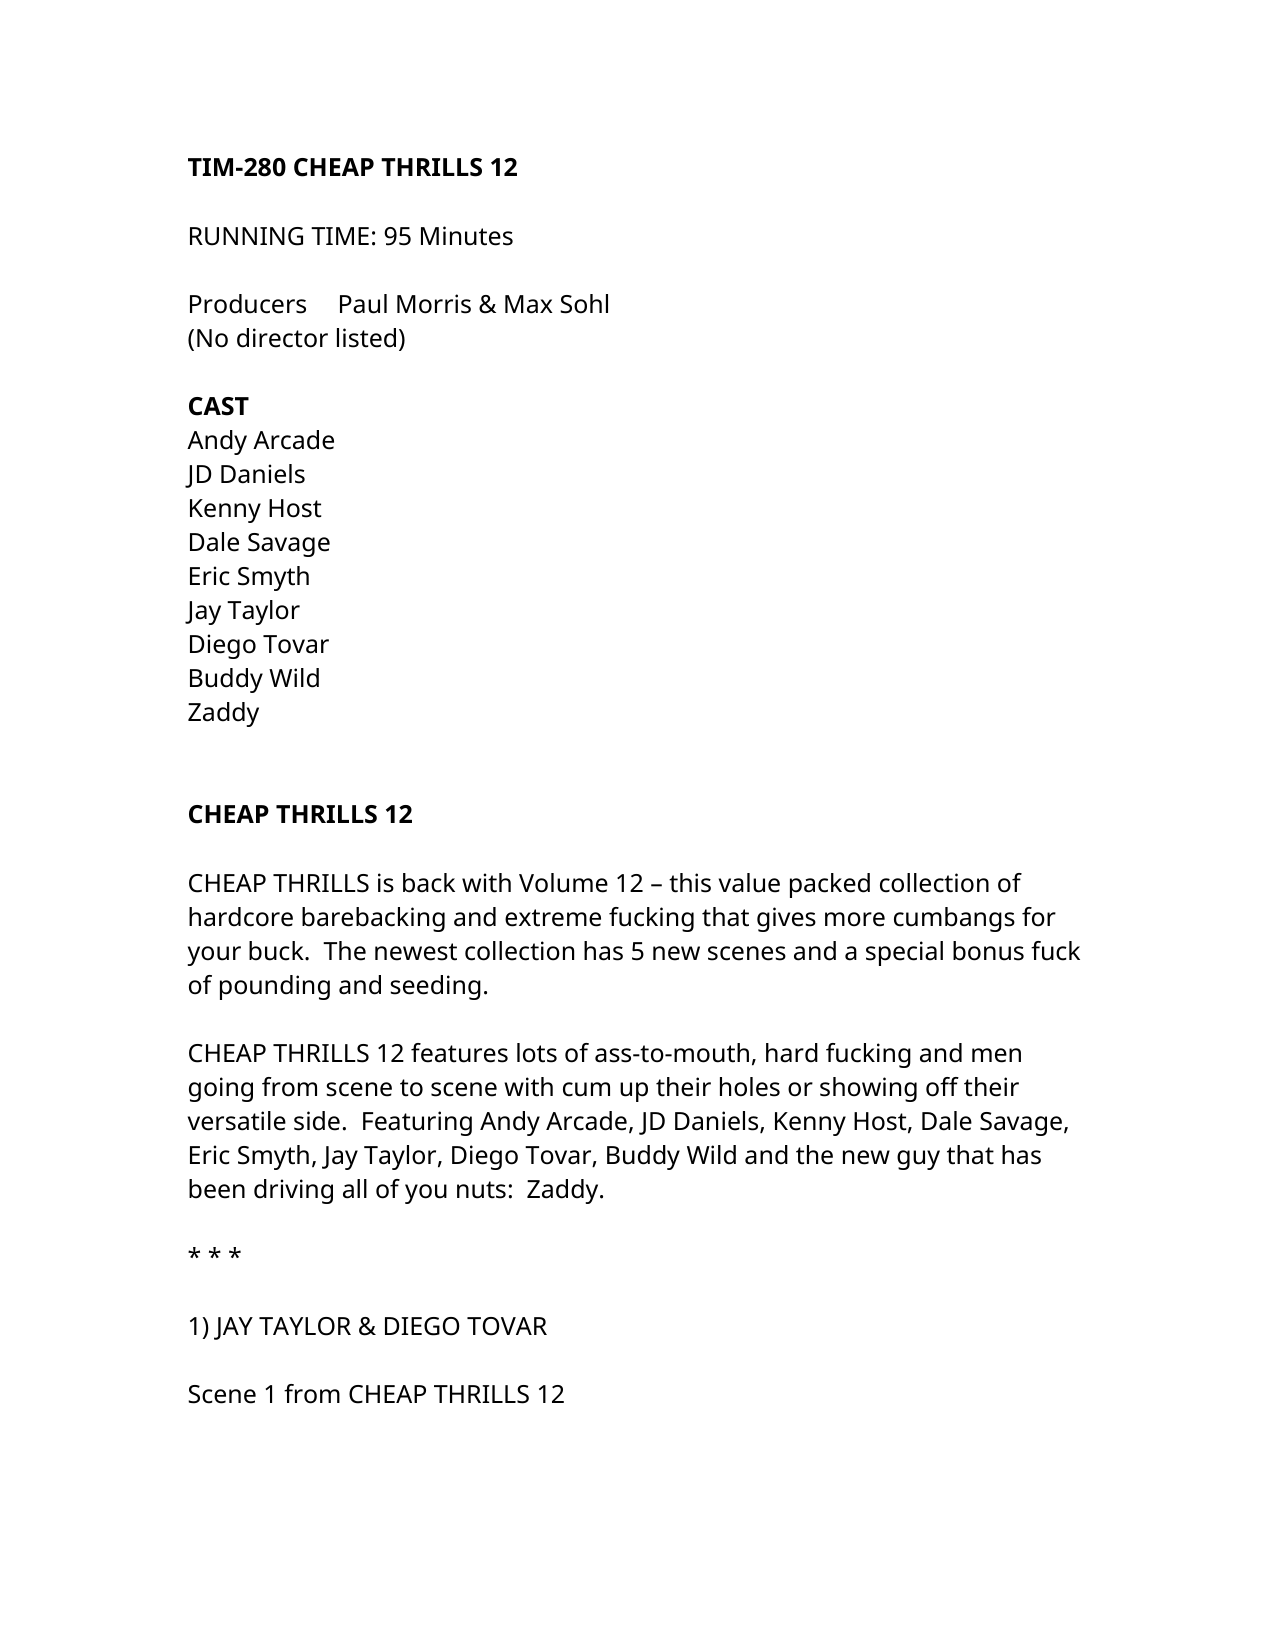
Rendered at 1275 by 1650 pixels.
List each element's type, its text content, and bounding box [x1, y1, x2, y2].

text Buddy Wild [187, 661, 1087, 695]
text Zaddy [187, 695, 1087, 729]
text CHEAP THRILLS is back with Volume 12 – this value packed collection of hardcore barebacking and extreme fucking that gives more cumbangs for your buck. The newest collection has 5 new scenes and a special bonus fuck of pounding and seeding. [187, 831, 1087, 1002]
text CHEAP THRILLS 12 features lots of ass-to-mouth, hard fucking and men going from scene to scene with cum up their holes or showing off their versatile side. Featuring Andy Arcade, JD Daniels, Kenny Host, Dale Savage, Eric Smyth, Jay Taylor, Diego Tovar, Buddy Wild and the new guy that has been driving all of you nuts: Zaddy. [187, 1036, 1087, 1206]
text CHEAP THRILLS 12 [187, 797, 1087, 831]
text JD Daniels [187, 457, 1087, 491]
text Dale Savage [187, 525, 1087, 559]
text Kenny Host [187, 491, 1087, 525]
text CAST Andy Arcade [187, 388, 1087, 457]
text Diego Tovar [187, 627, 1087, 661]
text RUNNING TIME: 95 Minutes [187, 218, 1087, 252]
text * * * [187, 1240, 1087, 1274]
text Producers Paul Morris & Max Sohl [187, 252, 1087, 320]
text Jay Taylor [187, 593, 1087, 627]
text Eric Smyth [187, 559, 1087, 593]
text (No director listed) [187, 320, 1087, 354]
text 1) JAY TAYLOR & DIEGO TOVAR [187, 1274, 1087, 1342]
text Scene 1 from CHEAP THRILLS 12 [187, 1376, 1087, 1410]
text TIM-280 CHEAP THRILLS 12 [187, 150, 1087, 184]
